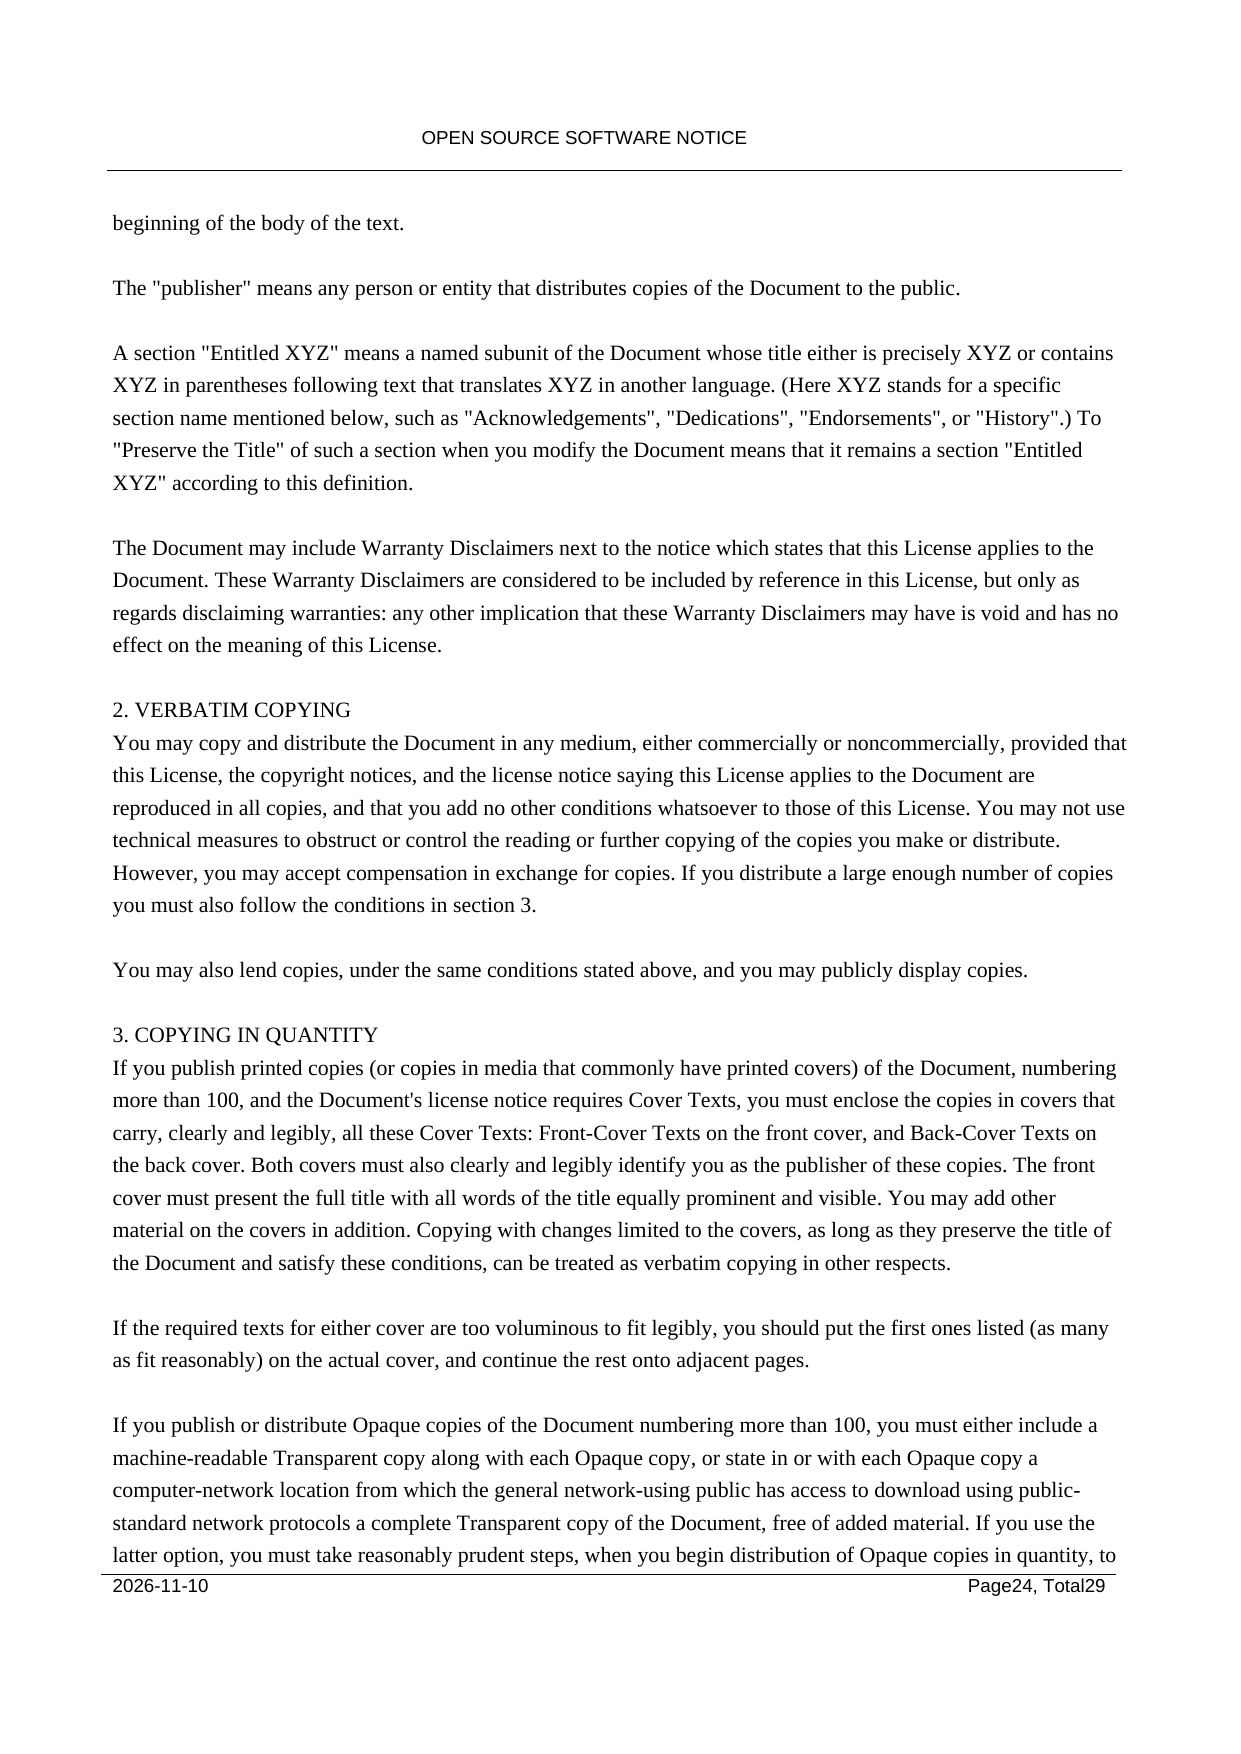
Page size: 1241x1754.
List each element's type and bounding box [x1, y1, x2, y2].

text [112, 206, 1128, 1571]
